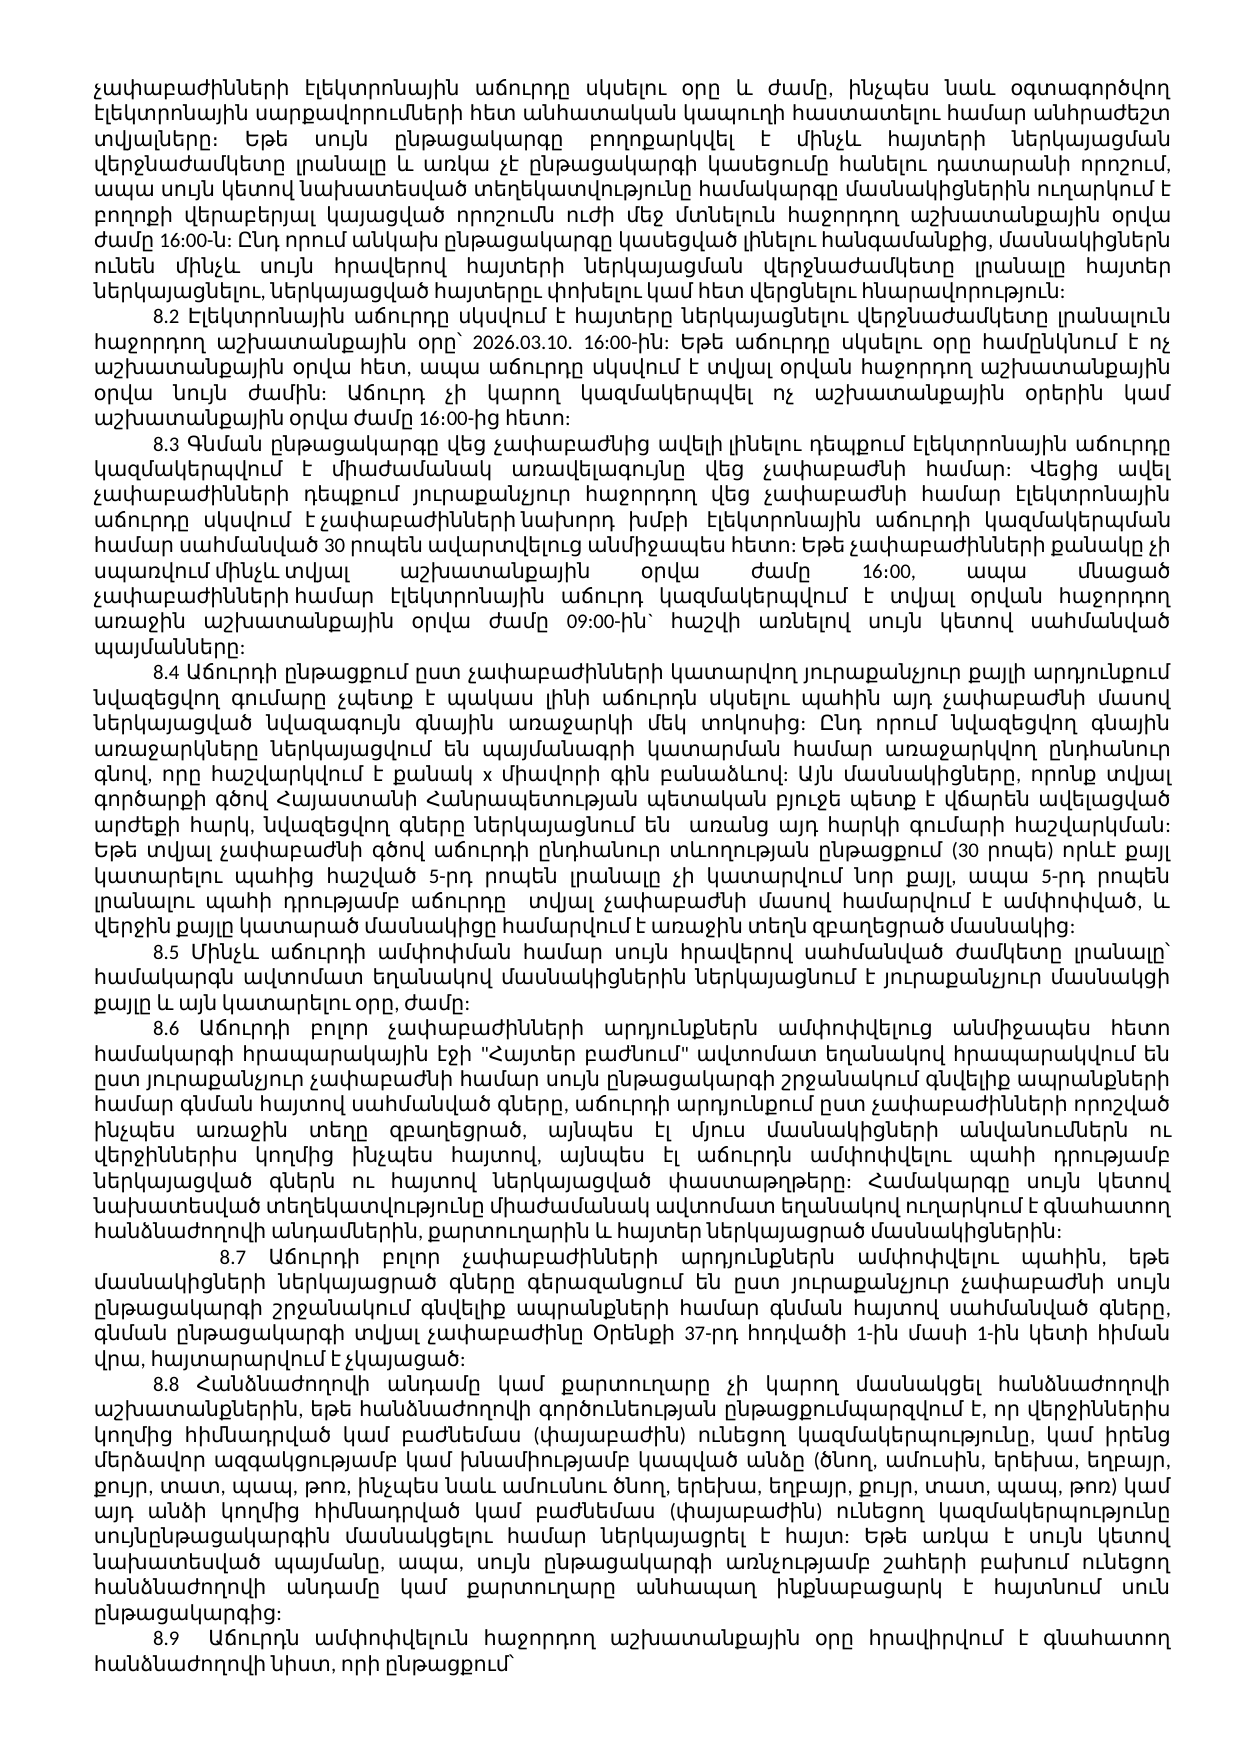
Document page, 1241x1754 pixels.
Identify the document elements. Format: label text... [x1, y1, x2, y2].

text 8.6 Աճուրդի բոլոր չափաբաժինների արդյունքներն ամփոփվելուց անմիջապես հետո համակարգի հրապարակային էջի "Հայտեր բաժնում" ավտոմատ եղանակով հրապարակվում են ըստ յուրաքանչյուր չափաբաժնի համար սույն ընթացակարգի շրջանակում գնվելիք ապրանքների համար գնման հայտով սահմանված գները, աճուրդի արդյունքում ըստ չափաբաժինների որոշված ինչպես առաջին տեղը զբաղեցրած, այնպես էլ մյուս մասնակիցների անվանումներն ու վերջիններիս կողմից ինչպես հայտով, այնպես էլ աճուրդն ամփոփվելու պահի դրությամբ ներկայացված գներն ու հայտով ներկայացված փաստաթղթերը: Համակարգը սույն կետով նախատեսված տեղեկատվությունը միաժամանակ ավտոմատ եղանակով ուղարկում է գնահատող հանձնաժողովի անդամներին, քարտուղարին և հայտեր ներկայացրած մասնակիցներին: [94, 1015, 1171, 1244]
text 8.2 Էլեկտրոնային աճուրդը սկսվում է հայտերը ներկայացնելու վերջնաժամկետը լրանալուն հաջորդող աշխատանքային օրը՝ 2026.03.10. 16:00 -ին: Եթե աճուրդը սկսելու օրը համընկնում է ոչ աշխատանքային օրվա հետ, ապա աճուրդը սկսվում է տվյալ օրվան հաջորդող աշխատանքային օրվա նույն ժամին: Աճուրդ չի կարող կազմակերպվել ոչ աշխատանքային օրերին կամ աշխատանքային օրվա ժամը 16։00-ից հետո: [94, 304, 1171, 431]
text 8.5 Մինչև աճուրդի ամփոփման համար սույն հրավերով սահմանված ժամկետը լրանալը՝ համակարգն ավտոմատ եղանակով մասնակիցներին ներկայացնում է յուրաքանչյուր մասնակցի քայլը և այն կատարելու օրը, ժամը: [94, 939, 1171, 1015]
text 8.7 Աճուրդի բոլոր չափաբաժինների արդյունքներն ամփոփվելու պահին, եթե մասնակիցների ներկայացրած գները գերազանցում են ըստ յուրաքանչյուր չափաբաժնի սույն ընթացակարգի շրջանակում գնվելիք ապրանքների համար գնման հայտով սահմանված գները, գնման ընթացակարգի տվյալ չափաբաժինը Օրենքի 37-րդ հոդվածի 1-ին մասի 1-ին կետի հիման վրա, հայտարարվում է չկայացած: [94, 1244, 1171, 1371]
text 8.9 Աճուրդն ամփոփվելուն հաջորդող աշխատանքային օրը հրավիրվում է գնահատող հանձնաժողովի նիստ, որի ընթացքում՝ [94, 1625, 1171, 1676]
text 8.3 Գնման ընթացակարգը վեց չափաբաժնից ավելի լինելու դեպքում էլեկտրոնային աճուրդը կազմակերպվում է միաժամանակ առավելագույնը վեց չափաբաժնի համար: Վեցից ավել չափաբաժինների դեպքում յուրաքանչյուր հաջորդող վեց չափաբաժնի համար էլեկտրոնային աճուրդը սկսվում է չափաբաժինների նախորդ խմբի էլեկտրոնային աճուրդի կազմակերպման համար սահմանված 30 րոպեն ավարտվելուց անմիջապես հետո: Եթե չափաբաժինների քանակը չի սպառվում մինչև տվյալ աշխատանքային օրվա ժամը 16։00, ապա մնացած չափաբաժինների համար էլեկտրոնային աճուրդ կազմակերպվում է տվյալ օրվան հաջորդող առաջին աշխատանքային օրվա ժամը 09:00-ին` հաշվի առնելով սույն կետով սահմանված պայմանները: [94, 431, 1171, 659]
text 8.8 Հանձնաժողովի անդամը կամ քարտուղարը չի կարող մասնակցել հանձնաժողովի աշխատանքներին, եթե հանձնաժողովի գործունեության ընթացքումպարզվում է, որ վերջիններիս կողմից հիմնադրված կամ բաժնեմաս (փայաբաժին) ունեցող կազմակերպությունը, կամ իրենց մերձավոր ազգակցությամբ կամ խնամիությամբ կապված անձը (ծնող, ամուսին, երեխա, եղբայր, քույր, տատ, պապ, թոռ, ինչպես նաև ամուսնու ծնող, երեխա, եղբայր, քույր, տատ, պապ, թոռ) կամ այդ անձի կողմից հիմնադրված կամ բաժնեմաս (փայաբաժին) ունեցող կազմակերպությունը սույնընթացակարգին մասնակցելու համար ներկայացրել է հայտ: Եթե առկա է սույն կետով նախատեսված պայմանը, ապա, սույն ընթացակարգի առնչությամբ շահերի բախում ունեցող հանձնաժողովի անդամը կամ քարտուղարը անհապաղ ինքնաբացարկ է հայտնում սուն ընթացակարգից: [94, 1371, 1171, 1625]
text 8.4 Աճուրդի ընթացքում ըստ չափաբաժինների կատարվող յուրաքանչյուր քայլի արդյունքում նվազեցվող գումարը չպետք է պակաս լինի աճուրդն սկսելու պահին այդ չափաբաժնի մասով ներկայացված նվազագույն գնային առաջարկի մեկ տոկոսից: Ընդ որում նվազեցվող գնային առաջարկները ներկայացվում են պայմանագրի կատարման համար առաջարկվող ընդհանուր գնով, որը հաշվարկվում է քանակ x միավորի գին բանաձևով: Այն մասնակիցները, որոնք տվյալ գործարքի գծով Հայաստանի Հանրապետության պետական բյուջե պետք է վճարեն ավելացված արժեքի հարկ, նվազեցվող գները ներկայացնում են առանց այդ հարկի գումարի հաշվարկման: Եթե տվյալ չափաբաժնի գծով աճուրդի ընդհանուր տևողության ընթացքում (30 րոպե) որևէ քայլ կատարելու պահից հաշված 5-րդ րոպեն լրանալը չի կատարվում նոր քայլ, ապա 5-րդ րոպեն լրանալու պահի դրությամբ աճուրդը տվյալ չափաբաժնի մասով համարվում է ամփոփված, և վերջին քայլը կատարած մասնակիցը համարվում է առաջին տեղն զբաղեցրած մասնակից: [94, 659, 1171, 939]
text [94, 75, 1171, 304]
